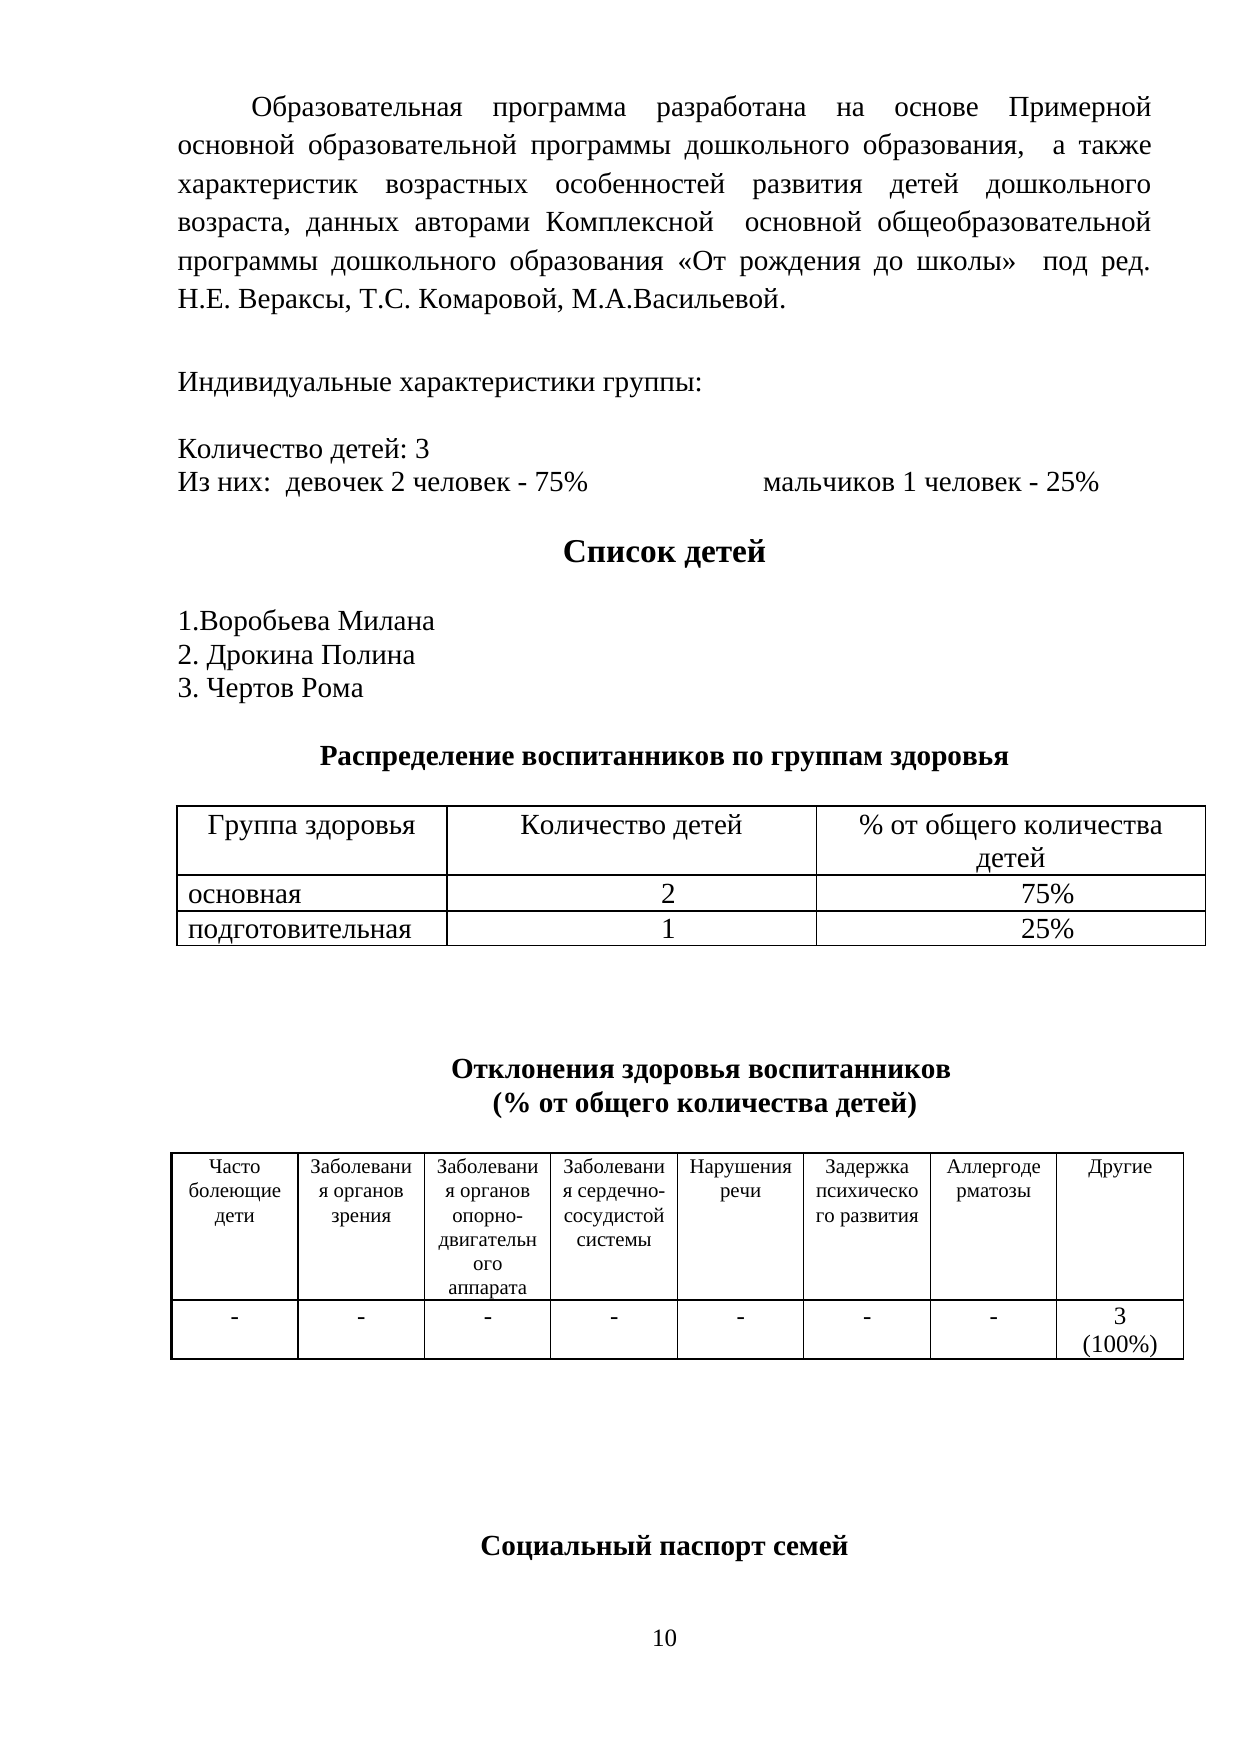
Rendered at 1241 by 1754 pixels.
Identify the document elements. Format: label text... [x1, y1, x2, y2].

table_cell - [173, 1301, 297, 1358]
text Образовательная программа разработана на основе Примерной основной образовательной программы дошкольного образования, а также характеристик возрастных особенностей развития детей дошкольного возраста, данных авторами Комплексной основной общеобразовательной программы дошкольного образования «От рождения до школы» под ред. Н.Е. Вераксы, Т.С. Комаровой, М.А.Васильевой. [177, 89, 1152, 315]
table_cell - [299, 1301, 424, 1358]
text Количество детей: 3 [177, 431, 1152, 464]
table_header Количество детей [448, 807, 816, 874]
text Социальный паспорт семей [177, 1528, 1152, 1562]
table_header Аллергодерматозы [931, 1154, 1056, 1299]
text 2. Дрокина Полина [177, 637, 1152, 671]
table_header Нарушения речи [678, 1154, 803, 1299]
table_cell - [804, 1301, 930, 1358]
table_header Заболевания органов зрения [299, 1154, 424, 1299]
table_cell 2 [448, 876, 816, 909]
text Отклонения здоровья воспитанников [177, 1052, 1152, 1085]
text Распределение воспитанников по группам здоровья [177, 738, 1152, 771]
table_header Заболевания органов опорно-двигательного аппарата [425, 1154, 550, 1299]
table_header Другие [1057, 1154, 1183, 1299]
table_header Заболевания сердечно-сосудистой системы [551, 1154, 677, 1299]
table_cell 75% [817, 876, 1205, 909]
table_cell 25% [817, 912, 1205, 945]
table_cell 3 (100%) [1057, 1301, 1183, 1358]
table_cell подготовительная [178, 912, 446, 945]
table_header Часто болеющие дети [173, 1154, 297, 1299]
text Список детей [177, 532, 1152, 570]
table_cell - [425, 1301, 550, 1358]
table_header % от общего количества детей [817, 807, 1205, 874]
table_cell - [551, 1301, 677, 1358]
table_cell основная [178, 876, 446, 909]
text 3. Чертов Рома [177, 671, 1152, 704]
table_cell - [678, 1301, 803, 1358]
text 1.Воробьева Милана [177, 603, 1152, 637]
table_header Группа здоровья [178, 807, 446, 874]
table_cell 1 [448, 912, 816, 945]
text (% от общего количества детей) [177, 1085, 1152, 1119]
table_cell - [931, 1301, 1056, 1358]
text Индивидуальные характеристики группы: [177, 364, 1152, 397]
table_header Задержка психического развития [804, 1154, 930, 1299]
text Из них: девочек 2 человек - 75% мальчиков 1 человек - 25% [177, 464, 1152, 498]
